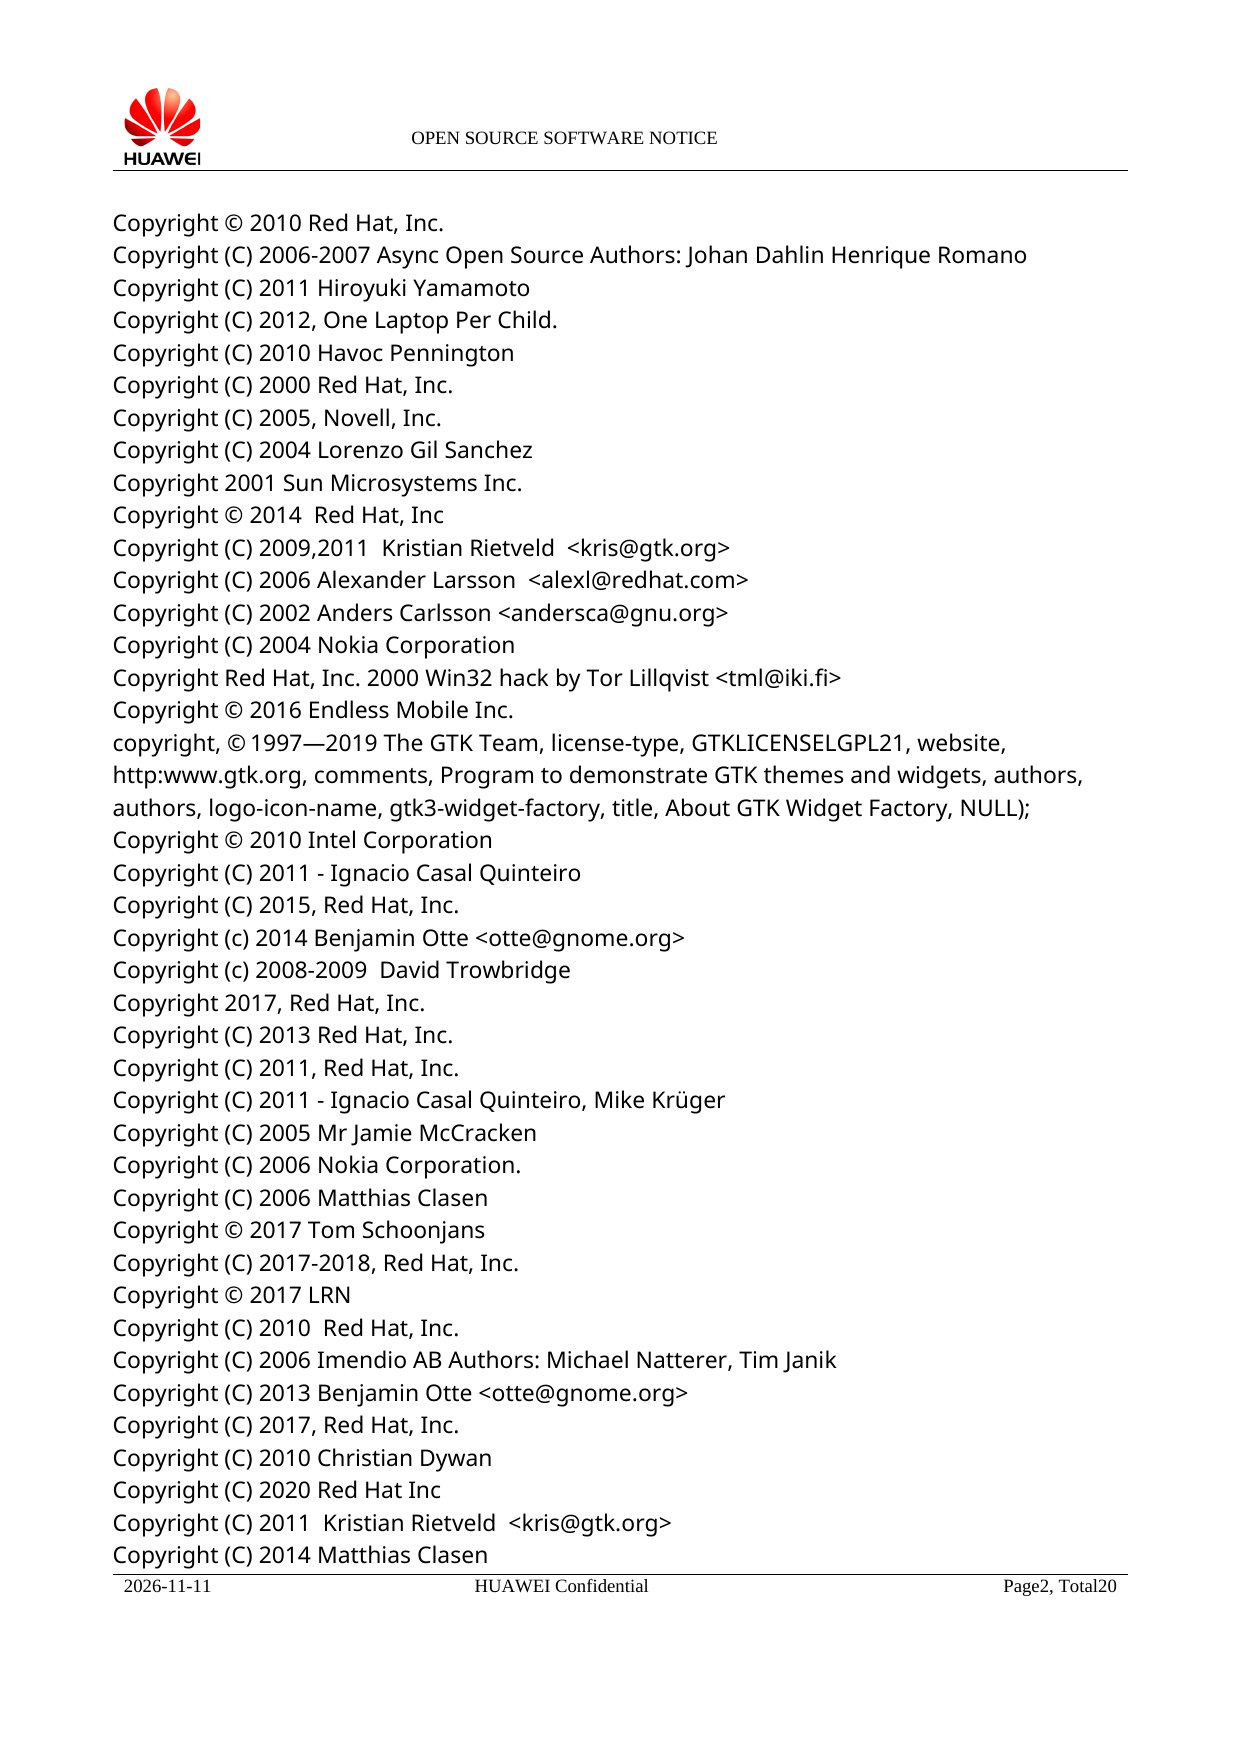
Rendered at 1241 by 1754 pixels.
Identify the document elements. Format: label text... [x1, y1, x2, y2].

picture [124, 88, 201, 165]
